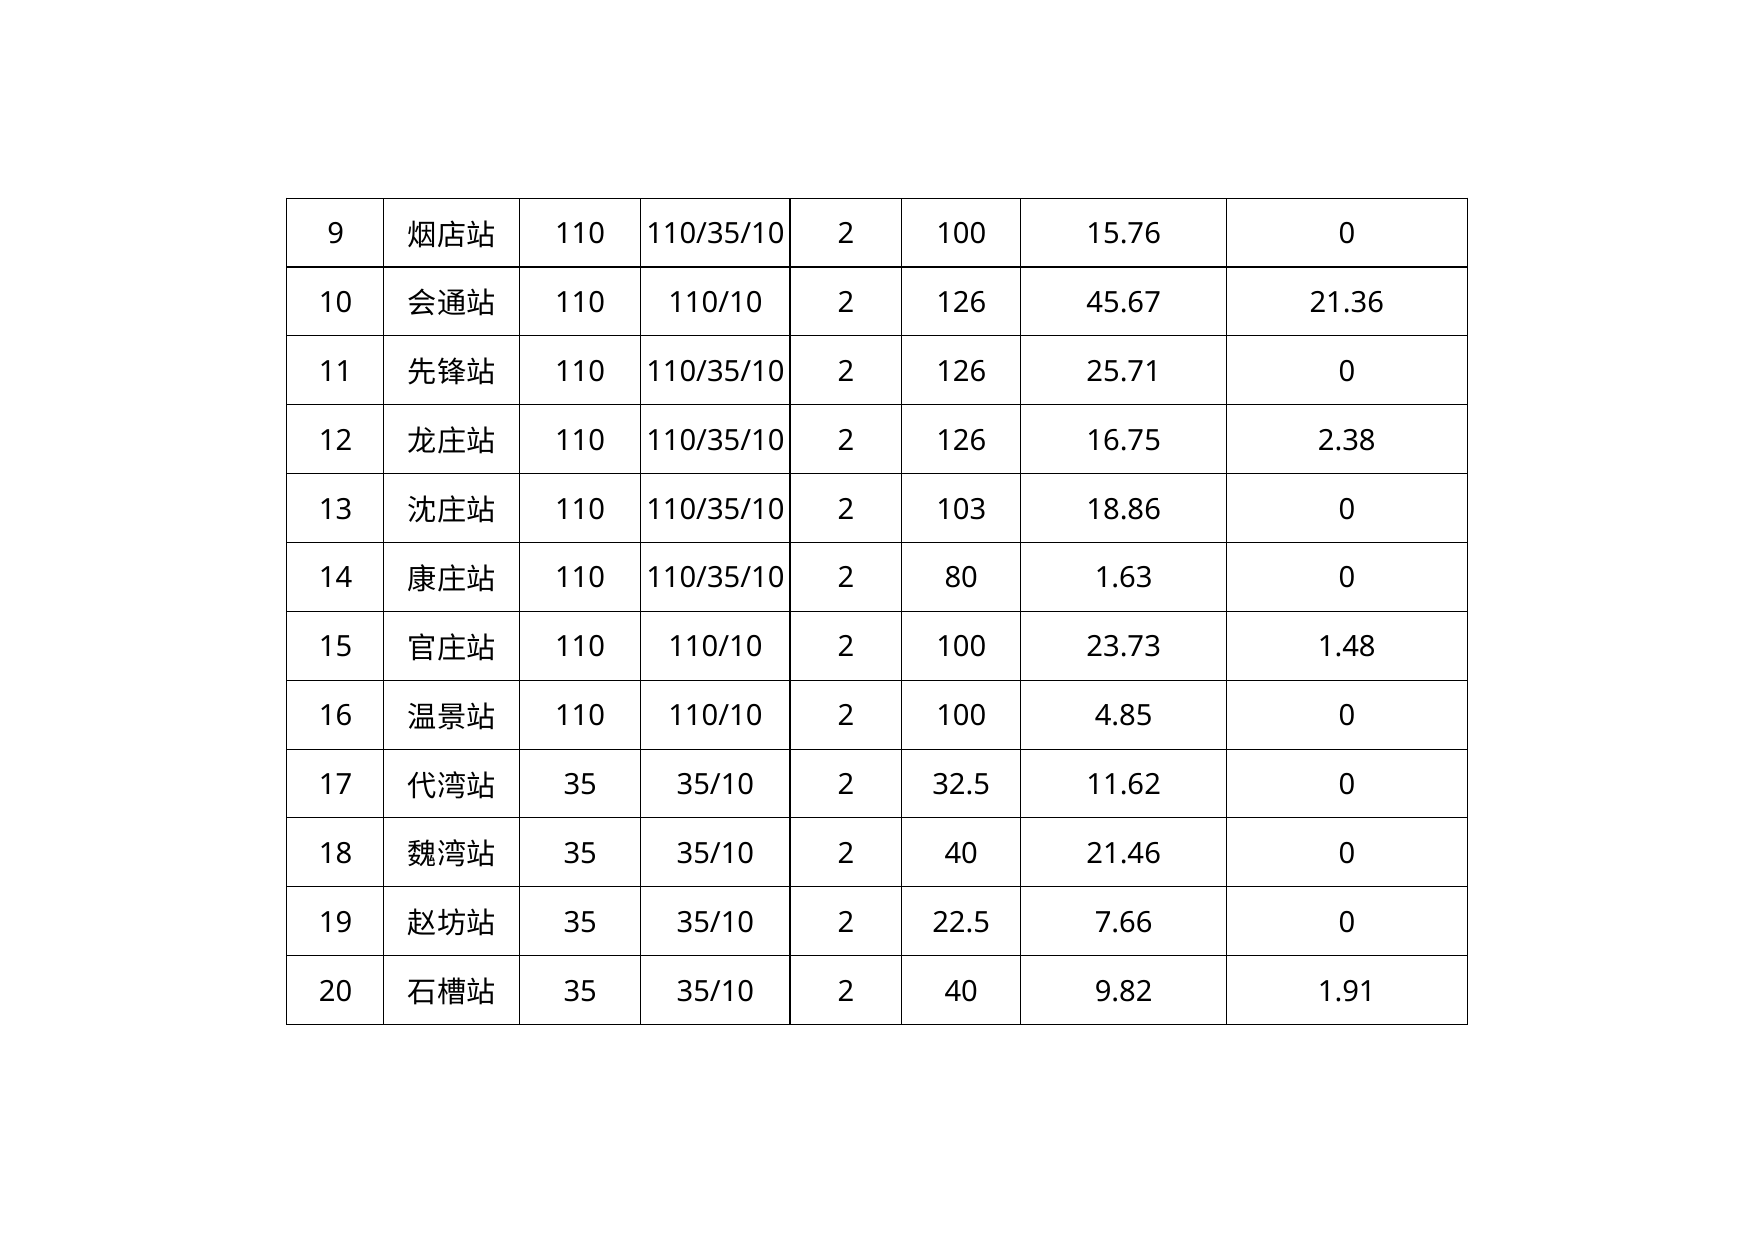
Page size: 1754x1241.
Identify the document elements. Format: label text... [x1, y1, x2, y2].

table_cell 官庄站 [384, 612, 519, 679]
table_cell 35 [520, 887, 640, 955]
table_cell 23.73 [1021, 612, 1226, 679]
table_cell 4.85 [1021, 681, 1226, 748]
table_cell 17 [287, 750, 383, 817]
table_cell 0 [1227, 887, 1467, 955]
table_cell 10 [287, 268, 383, 335]
table_cell 100 [902, 612, 1020, 679]
table_cell 7.66 [1021, 887, 1226, 955]
table_cell 2 [791, 474, 901, 542]
table_cell 2 [791, 818, 901, 886]
table_cell 103 [902, 474, 1020, 542]
table_cell 18.86 [1021, 474, 1226, 542]
table_cell 22.5 [902, 887, 1020, 955]
table_cell 110/10 [641, 681, 789, 748]
table_cell 110/35/10 [641, 474, 789, 542]
table_cell 110 [520, 474, 640, 542]
table_cell 0 [1227, 750, 1467, 817]
table_cell 康庄站 [384, 543, 519, 611]
table_cell 2 [791, 612, 901, 679]
table_cell 9.82 [1021, 956, 1226, 1024]
table_cell 100 [902, 681, 1020, 748]
table_cell 40 [902, 818, 1020, 886]
table_cell 110 [520, 405, 640, 473]
table_cell 0 [1227, 681, 1467, 748]
table_cell 40 [902, 956, 1020, 1024]
table_cell 11.62 [1021, 750, 1226, 817]
table_cell 16.75 [1021, 405, 1226, 473]
table_cell 80 [902, 543, 1020, 611]
table_cell 126 [902, 405, 1020, 473]
table_cell 110/10 [641, 268, 789, 335]
table_cell 126 [902, 268, 1020, 335]
table_cell 126 [902, 336, 1020, 404]
table_cell 110/35/10 [641, 543, 789, 611]
table_cell 110 [520, 199, 640, 266]
table_cell 2 [791, 956, 901, 1024]
table_cell 35/10 [641, 887, 789, 955]
table_cell 魏湾站 [384, 818, 519, 886]
table_cell 110/10 [641, 612, 789, 679]
table_cell 2 [791, 268, 901, 335]
table_cell 1.63 [1021, 543, 1226, 611]
table_cell 会通站 [384, 268, 519, 335]
table_cell 先锋站 [384, 336, 519, 404]
table_cell 18 [287, 818, 383, 886]
table_cell 21.36 [1227, 268, 1467, 335]
table_cell 19 [287, 887, 383, 955]
table_cell 烟店站 [384, 199, 519, 266]
table_cell 45.67 [1021, 268, 1226, 335]
table_cell 沈庄站 [384, 474, 519, 542]
table_cell 石槽站 [384, 956, 519, 1024]
table_cell 14 [287, 543, 383, 611]
table_cell 代湾站 [384, 750, 519, 817]
table_cell 110 [520, 268, 640, 335]
table_cell 温景站 [384, 681, 519, 748]
table_cell 20 [287, 956, 383, 1024]
table_cell 16 [287, 681, 383, 748]
table_cell 35 [520, 956, 640, 1024]
table_cell 0 [1227, 543, 1467, 611]
table_cell 2 [791, 405, 901, 473]
table_cell 110 [520, 336, 640, 404]
table_cell 35 [520, 750, 640, 817]
table_cell 2 [791, 750, 901, 817]
table_cell 2 [791, 199, 901, 266]
table_cell 32.5 [902, 750, 1020, 817]
table_cell 15.76 [1021, 199, 1226, 266]
table_cell 赵坊站 [384, 887, 519, 955]
table_cell 13 [287, 474, 383, 542]
table_cell 龙庄站 [384, 405, 519, 473]
table_cell 35/10 [641, 750, 789, 817]
table_cell 0 [1227, 474, 1467, 542]
table_cell 110 [520, 612, 640, 679]
table_cell 35 [520, 818, 640, 886]
table_cell 0 [1227, 818, 1467, 886]
table_cell 0 [1227, 199, 1467, 266]
table_cell 35/10 [641, 818, 789, 886]
table_cell 2 [791, 543, 901, 611]
table_cell 2 [791, 681, 901, 748]
table_cell 2.38 [1227, 405, 1467, 473]
table_cell 100 [902, 199, 1020, 266]
table_cell 2 [791, 887, 901, 955]
table_cell 21.46 [1021, 818, 1226, 886]
table_cell 110/35/10 [641, 405, 789, 473]
table_cell 9 [287, 199, 383, 266]
table_cell 110/35/10 [641, 336, 789, 404]
table_cell 25.71 [1021, 336, 1226, 404]
table_cell 1.48 [1227, 612, 1467, 679]
table_cell 2 [791, 336, 901, 404]
table_cell 12 [287, 405, 383, 473]
table_cell 15 [287, 612, 383, 679]
table_cell 1.91 [1227, 956, 1467, 1024]
table_cell 110 [520, 681, 640, 748]
table_cell 110/35/10 [641, 199, 789, 266]
table_cell 110 [520, 543, 640, 611]
table_cell 0 [1227, 336, 1467, 404]
table_cell 35/10 [641, 956, 789, 1024]
table_cell 11 [287, 336, 383, 404]
